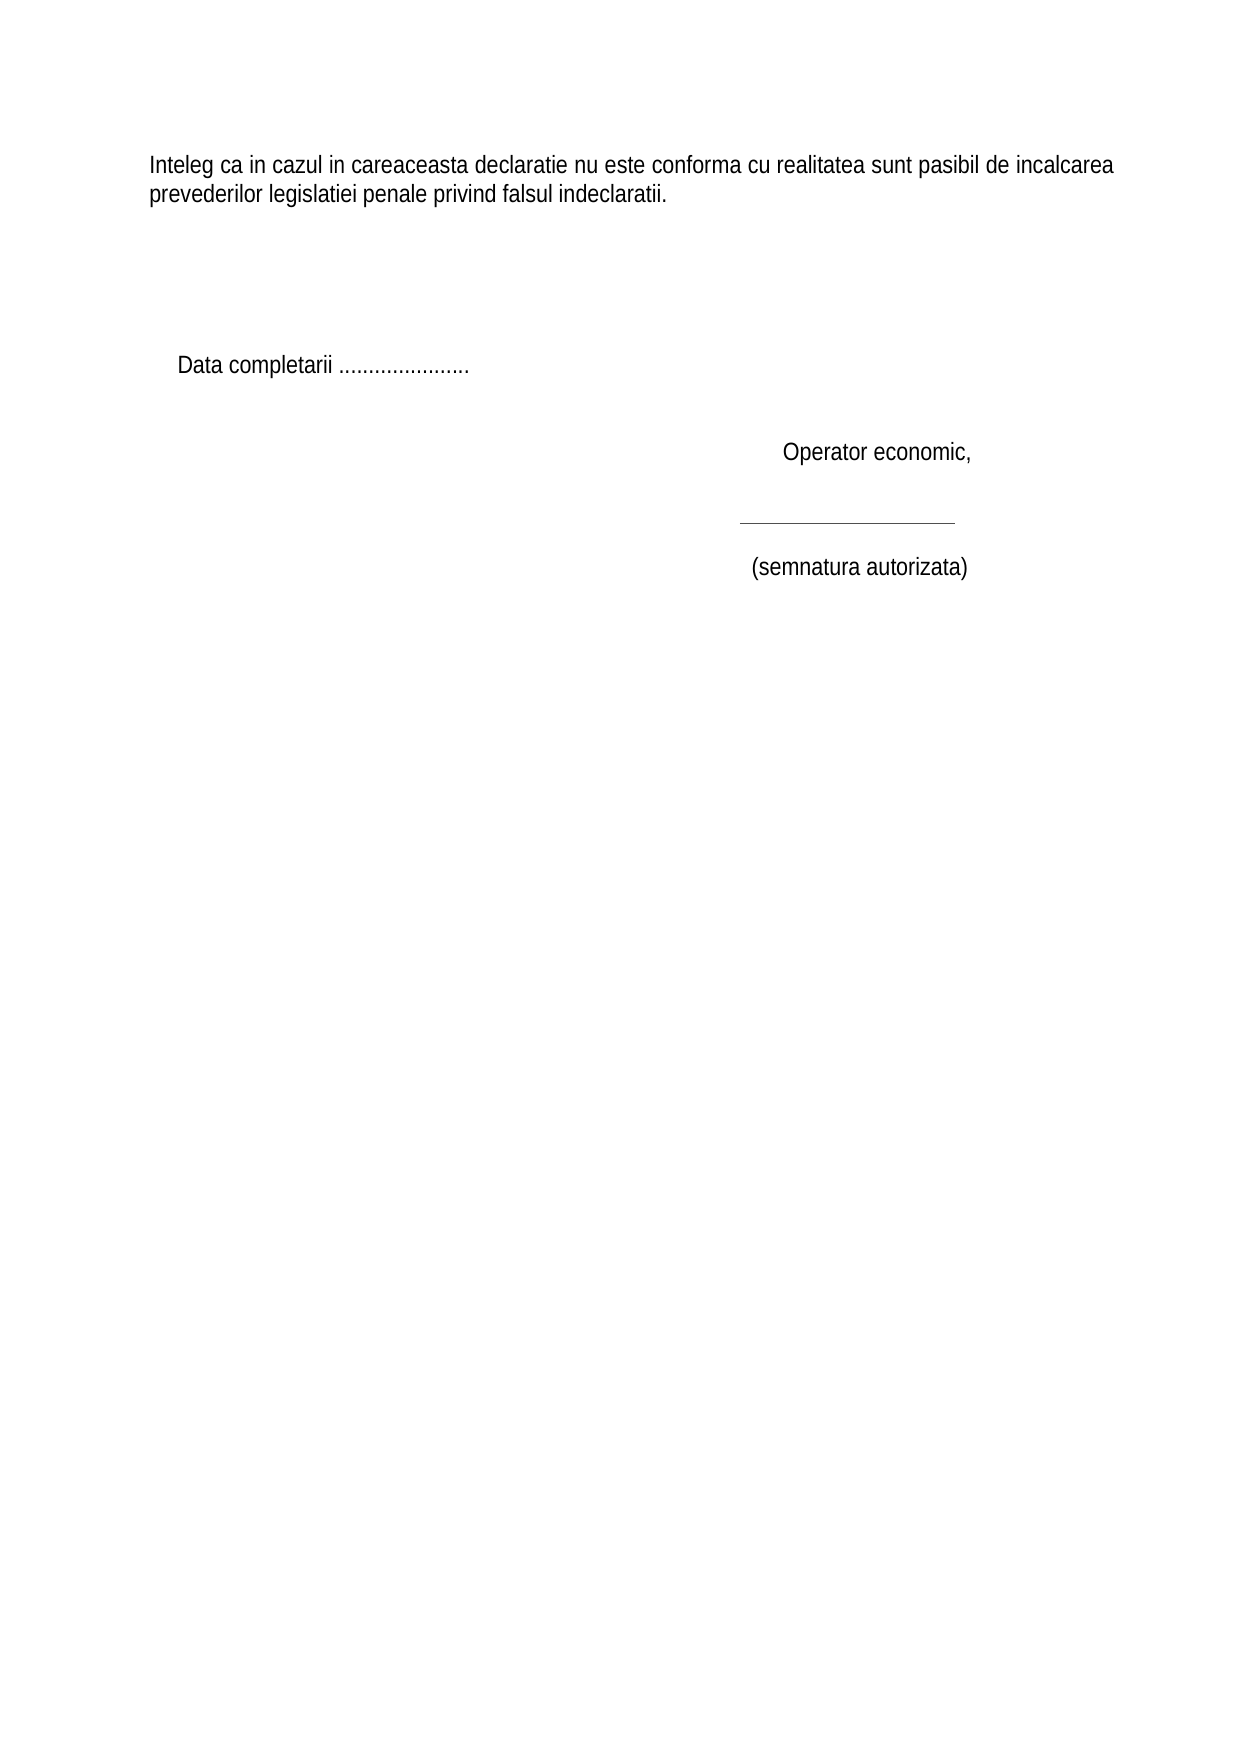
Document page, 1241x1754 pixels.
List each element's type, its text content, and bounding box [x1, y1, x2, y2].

text Operator economic, [783, 436, 1128, 465]
text Data completarii ...................... [177, 351, 1128, 379]
text Inteleg ca in cazul in careaceasta declaratie nu este conforma cu realitatea sunt pasibil de incalcarea prevederilor legislatiei penale privind falsul indeclaratii. [149, 150, 1115, 207]
text (semnatura autorizata) [112, 552, 1128, 581]
